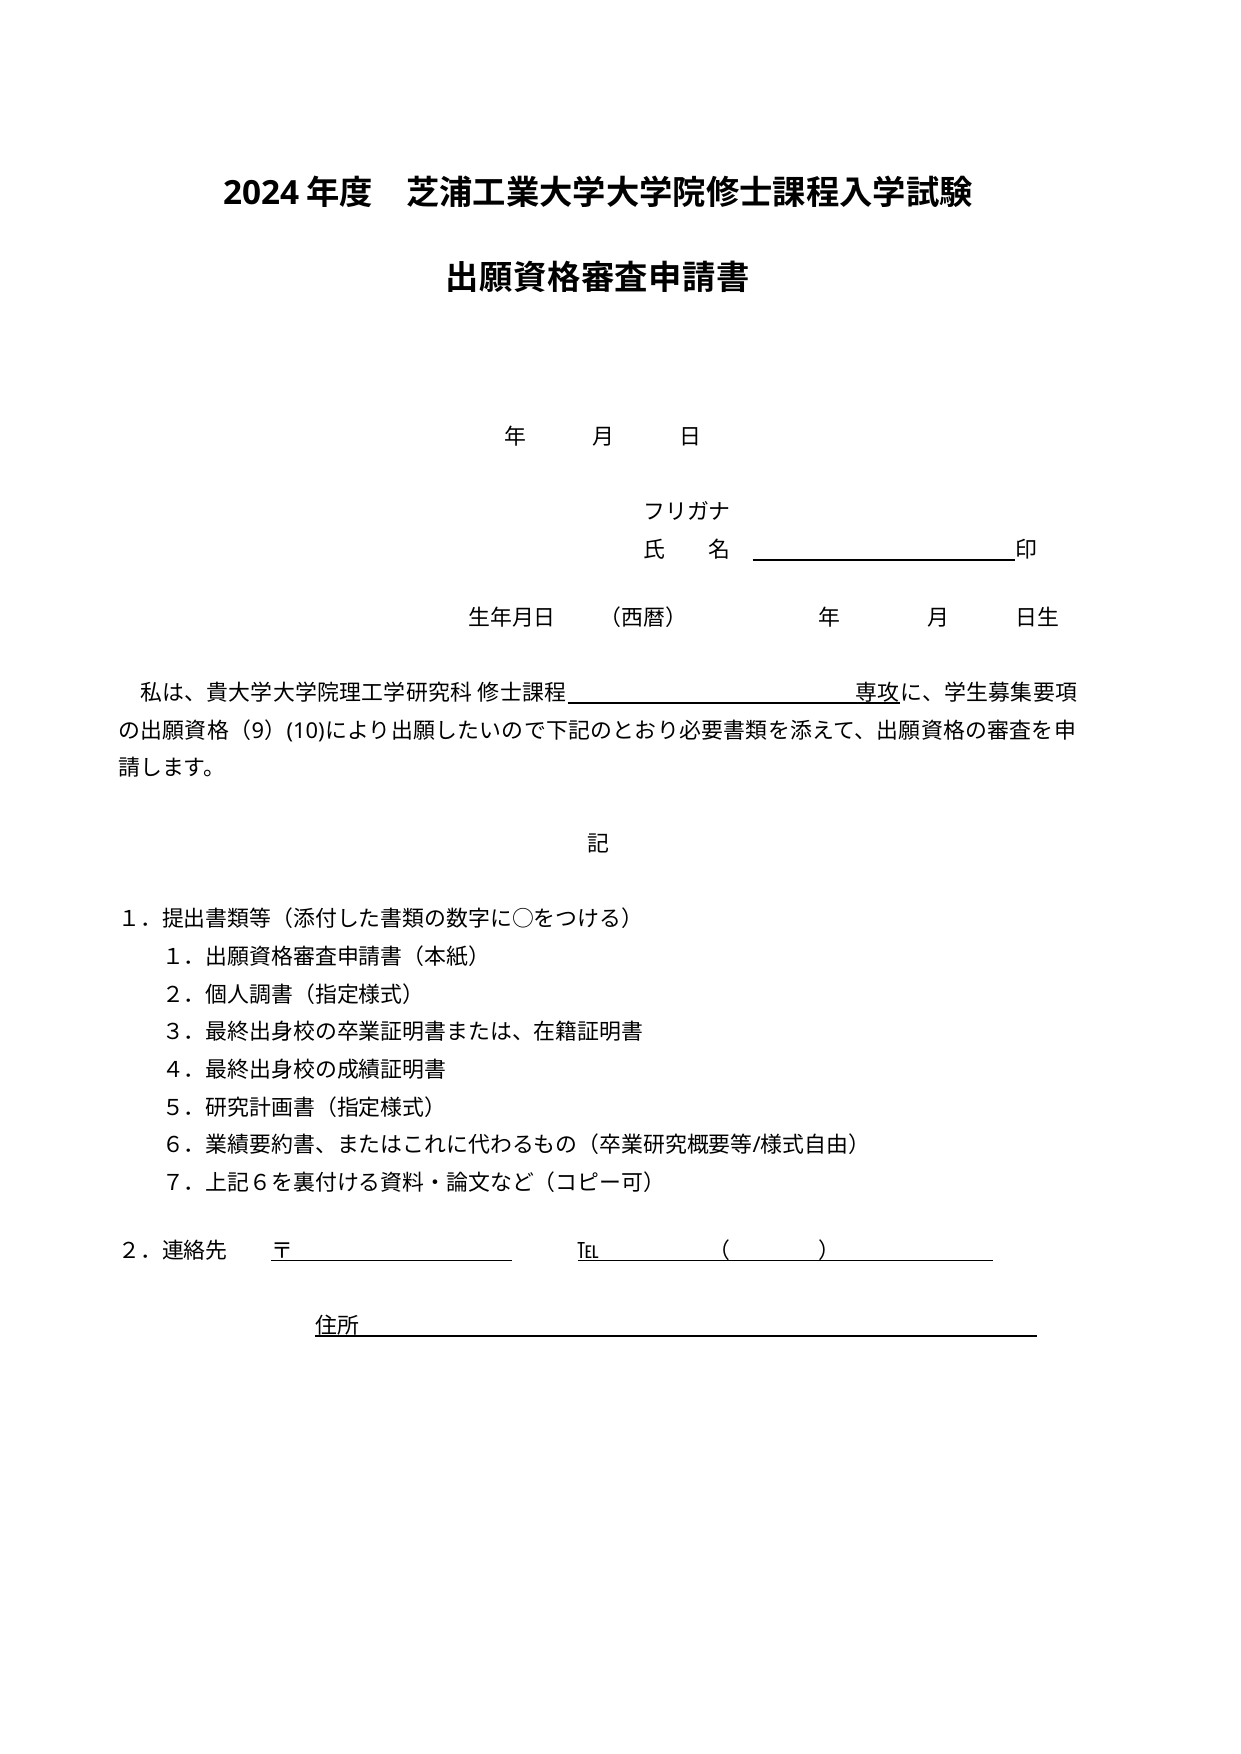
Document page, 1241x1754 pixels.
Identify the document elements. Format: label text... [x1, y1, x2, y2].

text ７．上記６を裏付ける資料・論文など（コピー可） [162, 1161, 1077, 1198]
text 記 [118, 821, 1077, 859]
text 出願資格審査申請書 [118, 242, 1077, 301]
text 2024年度 芝浦工業大学大学院修士課程入学試験 [118, 174, 1077, 212]
text フリガナ [118, 490, 1077, 527]
text ２．個人調書（指定様式） [162, 972, 1077, 1010]
text ５．研究計画書（指定様式） [162, 1085, 1077, 1123]
text ４．最終出身校の成績証明書 [162, 1047, 1077, 1085]
text ３．最終出身校の卒業証明書または、在籍証明書 [162, 1010, 1077, 1047]
text 年 月 日 [118, 414, 1077, 452]
text １．提出書類等（添付した書類の数字に○をつける） [118, 897, 1077, 934]
text 住所 [118, 1303, 1077, 1341]
text １．出願資格審査申請書（本紙） [118, 934, 1077, 972]
text 氏 名 印 [118, 527, 1077, 565]
text 生年月日 （西暦） 年 月 日生 [118, 595, 1077, 633]
text ２．連絡先 〒 ℡ （ ） [118, 1228, 1077, 1266]
text 私は、貴大学大学院理工学研究科 修士課程 専攻に、学生募集要項の出願資格（9）(10)により出願したいので下記のとおり必要書類を添えて、出願資格の審査を申請します。 [118, 670, 1077, 783]
text ６．業績要約書、またはこれに代わるもの（卒業研究概要等/様式自由） [162, 1123, 1077, 1161]
